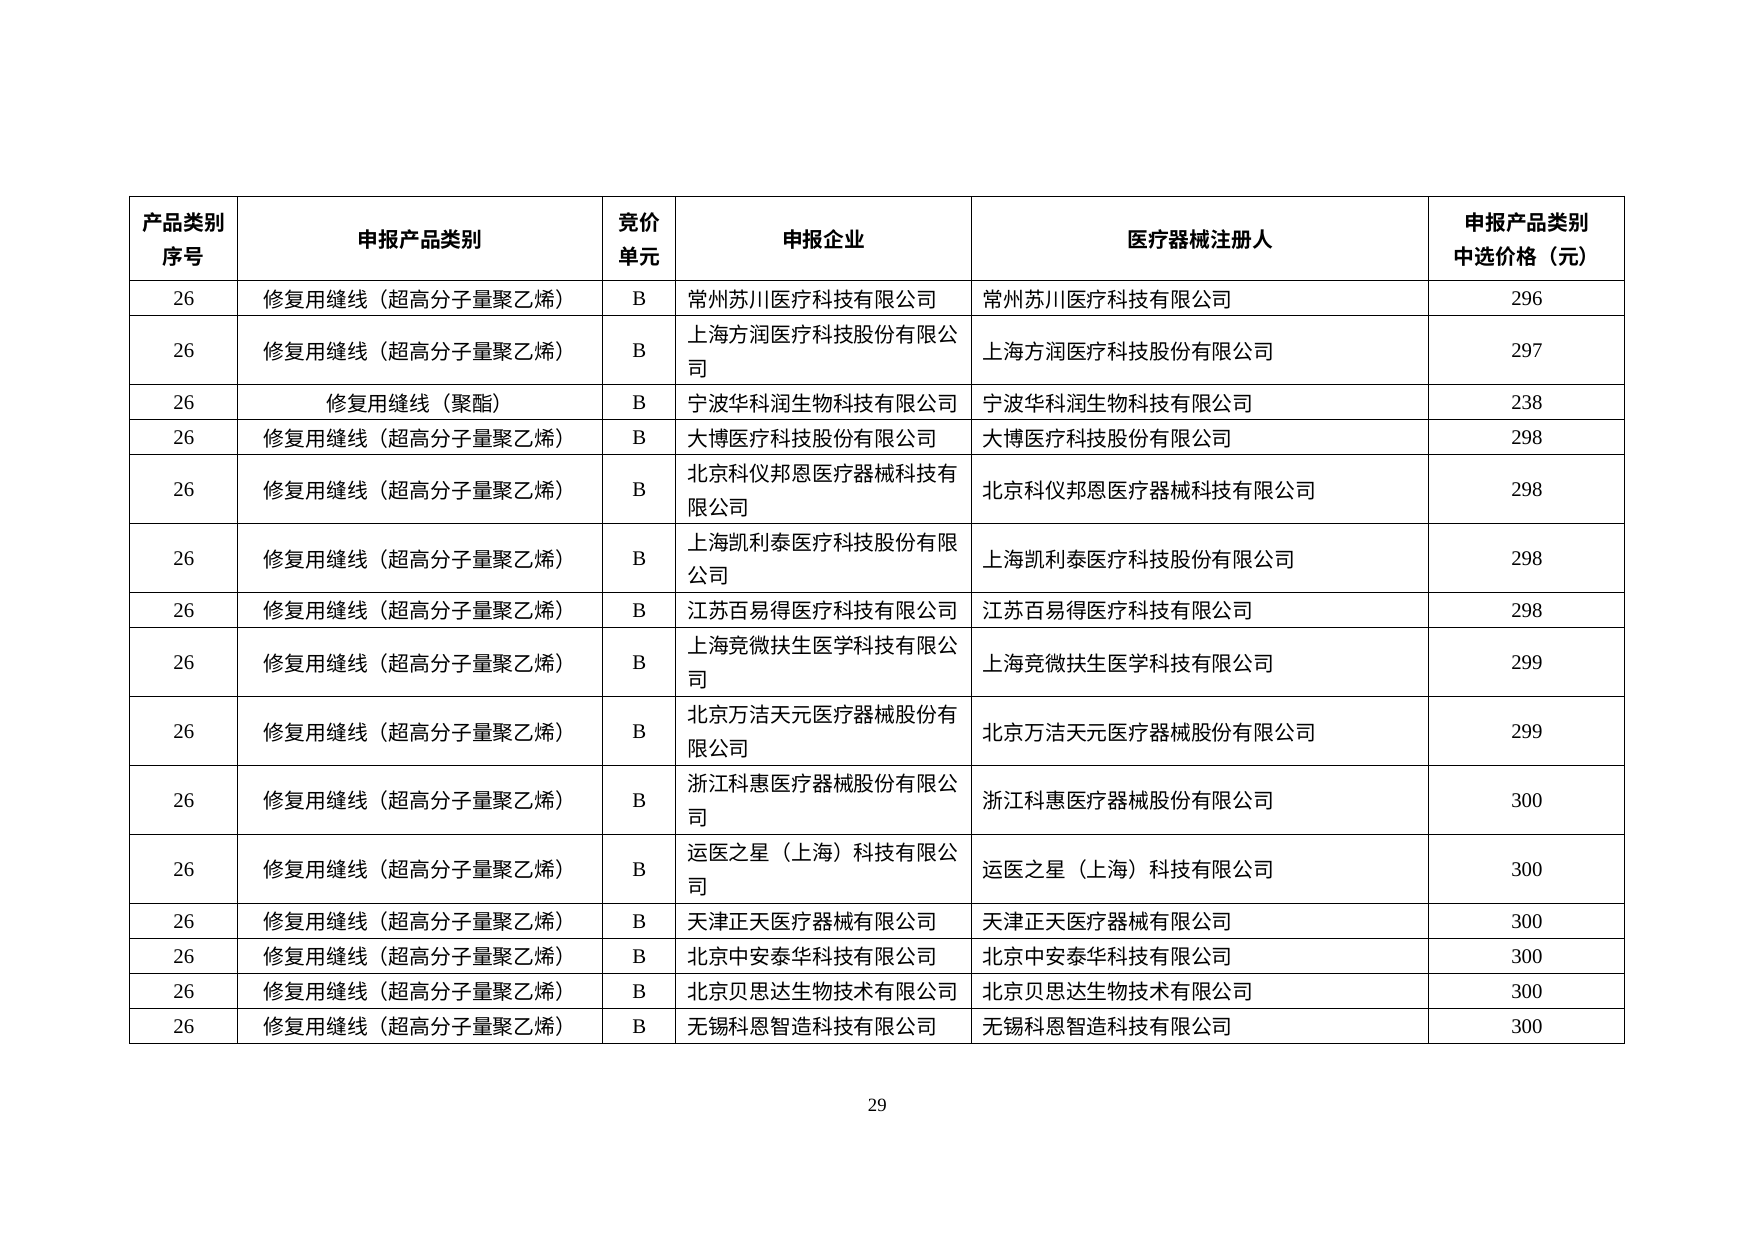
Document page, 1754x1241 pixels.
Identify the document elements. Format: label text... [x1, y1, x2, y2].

table_cell 无锡科恩智造科技有限公司 [972, 1009, 1428, 1043]
table_header 医疗器械注册人 [972, 197, 1428, 280]
table_cell 299 [1429, 628, 1624, 696]
table_cell B [603, 939, 675, 973]
table_cell 300 [1429, 835, 1624, 903]
table_cell 26 [130, 697, 237, 765]
table_cell 298 [1429, 593, 1624, 627]
table_cell B [603, 524, 675, 592]
table_cell 26 [130, 835, 237, 903]
table_cell 修复用缝线（超高分子量聚乙烯） [238, 904, 602, 938]
table_cell 26 [130, 766, 237, 834]
table_cell 江苏百易得医疗科技有限公司 [676, 593, 971, 627]
table_cell 26 [130, 904, 237, 938]
table_cell 宁波华科润生物科技有限公司 [972, 385, 1428, 419]
table_cell 修复用缝线（超高分子量聚乙烯） [238, 455, 602, 523]
table_cell 26 [130, 628, 237, 696]
table_cell 26 [130, 974, 237, 1008]
table_cell B [603, 593, 675, 627]
table_cell 上海凯利泰医疗科技股份有限公司 [676, 524, 971, 592]
table_cell 26 [130, 939, 237, 973]
table_cell 修复用缝线（超高分子量聚乙烯） [238, 766, 602, 834]
table_cell 300 [1429, 904, 1624, 938]
table_cell 运医之星（上海）科技有限公司 [972, 835, 1428, 903]
table_cell 天津正天医疗器械有限公司 [676, 904, 971, 938]
table_header 申报企业 [676, 197, 971, 280]
table_cell 297 [1429, 316, 1624, 384]
table_cell B [603, 455, 675, 523]
table_header 产品类别 序号 [130, 197, 237, 280]
table_cell 300 [1429, 939, 1624, 973]
table_cell 北京中安泰华科技有限公司 [676, 939, 971, 973]
table_cell B [603, 420, 675, 454]
table_cell 修复用缝线（超高分子量聚乙烯） [238, 1009, 602, 1043]
table_cell 修复用缝线（超高分子量聚乙烯） [238, 316, 602, 384]
table_cell 浙江科惠医疗器械股份有限公司 [972, 766, 1428, 834]
table_cell 大博医疗科技股份有限公司 [972, 420, 1428, 454]
table_cell 上海竞微扶生医学科技有限公司 [676, 628, 971, 696]
table_cell B [603, 628, 675, 696]
table_cell 运医之星（上海）科技有限公司 [676, 835, 971, 903]
table_cell 北京科仪邦恩医疗器械科技有限公司 [972, 455, 1428, 523]
table_cell 修复用缝线（聚酯） [238, 385, 602, 419]
table_cell 上海方润医疗科技股份有限公司 [972, 316, 1428, 384]
table_cell 天津正天医疗器械有限公司 [972, 904, 1428, 938]
table_cell 26 [130, 593, 237, 627]
table_cell 26 [130, 420, 237, 454]
table_cell 常州苏川医疗科技有限公司 [676, 281, 971, 315]
table_cell 26 [130, 281, 237, 315]
table_header 竞价单元 [603, 197, 675, 280]
table_cell 修复用缝线（超高分子量聚乙烯） [238, 524, 602, 592]
table_cell 常州苏川医疗科技有限公司 [972, 281, 1428, 315]
table_cell B [603, 697, 675, 765]
table_cell 300 [1429, 766, 1624, 834]
table_cell 无锡科恩智造科技有限公司 [676, 1009, 971, 1043]
table_header 申报产品类别 [238, 197, 602, 280]
table_cell 296 [1429, 281, 1624, 315]
table_cell 修复用缝线（超高分子量聚乙烯） [238, 939, 602, 973]
table_cell 300 [1429, 1009, 1624, 1043]
table_cell 江苏百易得医疗科技有限公司 [972, 593, 1428, 627]
table_cell 修复用缝线（超高分子量聚乙烯） [238, 974, 602, 1008]
table_cell 299 [1429, 697, 1624, 765]
table_cell 修复用缝线（超高分子量聚乙烯） [238, 697, 602, 765]
table_cell 北京科仪邦恩医疗器械科技有限公司 [676, 455, 971, 523]
table_cell B [603, 316, 675, 384]
table_cell 上海凯利泰医疗科技股份有限公司 [972, 524, 1428, 592]
table_cell 26 [130, 385, 237, 419]
table_cell 298 [1429, 420, 1624, 454]
table_cell 宁波华科润生物科技有限公司 [676, 385, 971, 419]
table_cell B [603, 904, 675, 938]
table_cell 北京万洁天元医疗器械股份有限公司 [676, 697, 971, 765]
table_cell B [603, 835, 675, 903]
table_cell B [603, 766, 675, 834]
table_cell 修复用缝线（超高分子量聚乙烯） [238, 281, 602, 315]
table_cell 北京贝思达生物技术有限公司 [972, 974, 1428, 1008]
table_cell 26 [130, 316, 237, 384]
table_cell 26 [130, 524, 237, 592]
table_cell 修复用缝线（超高分子量聚乙烯） [238, 835, 602, 903]
table_cell 238 [1429, 385, 1624, 419]
table_cell 298 [1429, 524, 1624, 592]
table_cell 修复用缝线（超高分子量聚乙烯） [238, 628, 602, 696]
table_cell 上海竞微扶生医学科技有限公司 [972, 628, 1428, 696]
table_cell B [603, 385, 675, 419]
table_cell 修复用缝线（超高分子量聚乙烯） [238, 593, 602, 627]
table_cell 26 [130, 1009, 237, 1043]
table_cell B [603, 1009, 675, 1043]
table_cell 300 [1429, 974, 1624, 1008]
table_cell 浙江科惠医疗器械股份有限公司 [676, 766, 971, 834]
table_cell 修复用缝线（超高分子量聚乙烯） [238, 420, 602, 454]
table_cell B [603, 281, 675, 315]
table_cell 北京贝思达生物技术有限公司 [676, 974, 971, 1008]
table_cell 26 [130, 455, 237, 523]
table_cell B [603, 974, 675, 1008]
table_cell 上海方润医疗科技股份有限公司 [676, 316, 971, 384]
table_header 申报产品类别 中选价格（元） [1429, 197, 1624, 280]
table_cell 北京万洁天元医疗器械股份有限公司 [972, 697, 1428, 765]
table_cell 北京中安泰华科技有限公司 [972, 939, 1428, 973]
table_cell 298 [1429, 455, 1624, 523]
table_cell 大博医疗科技股份有限公司 [676, 420, 971, 454]
